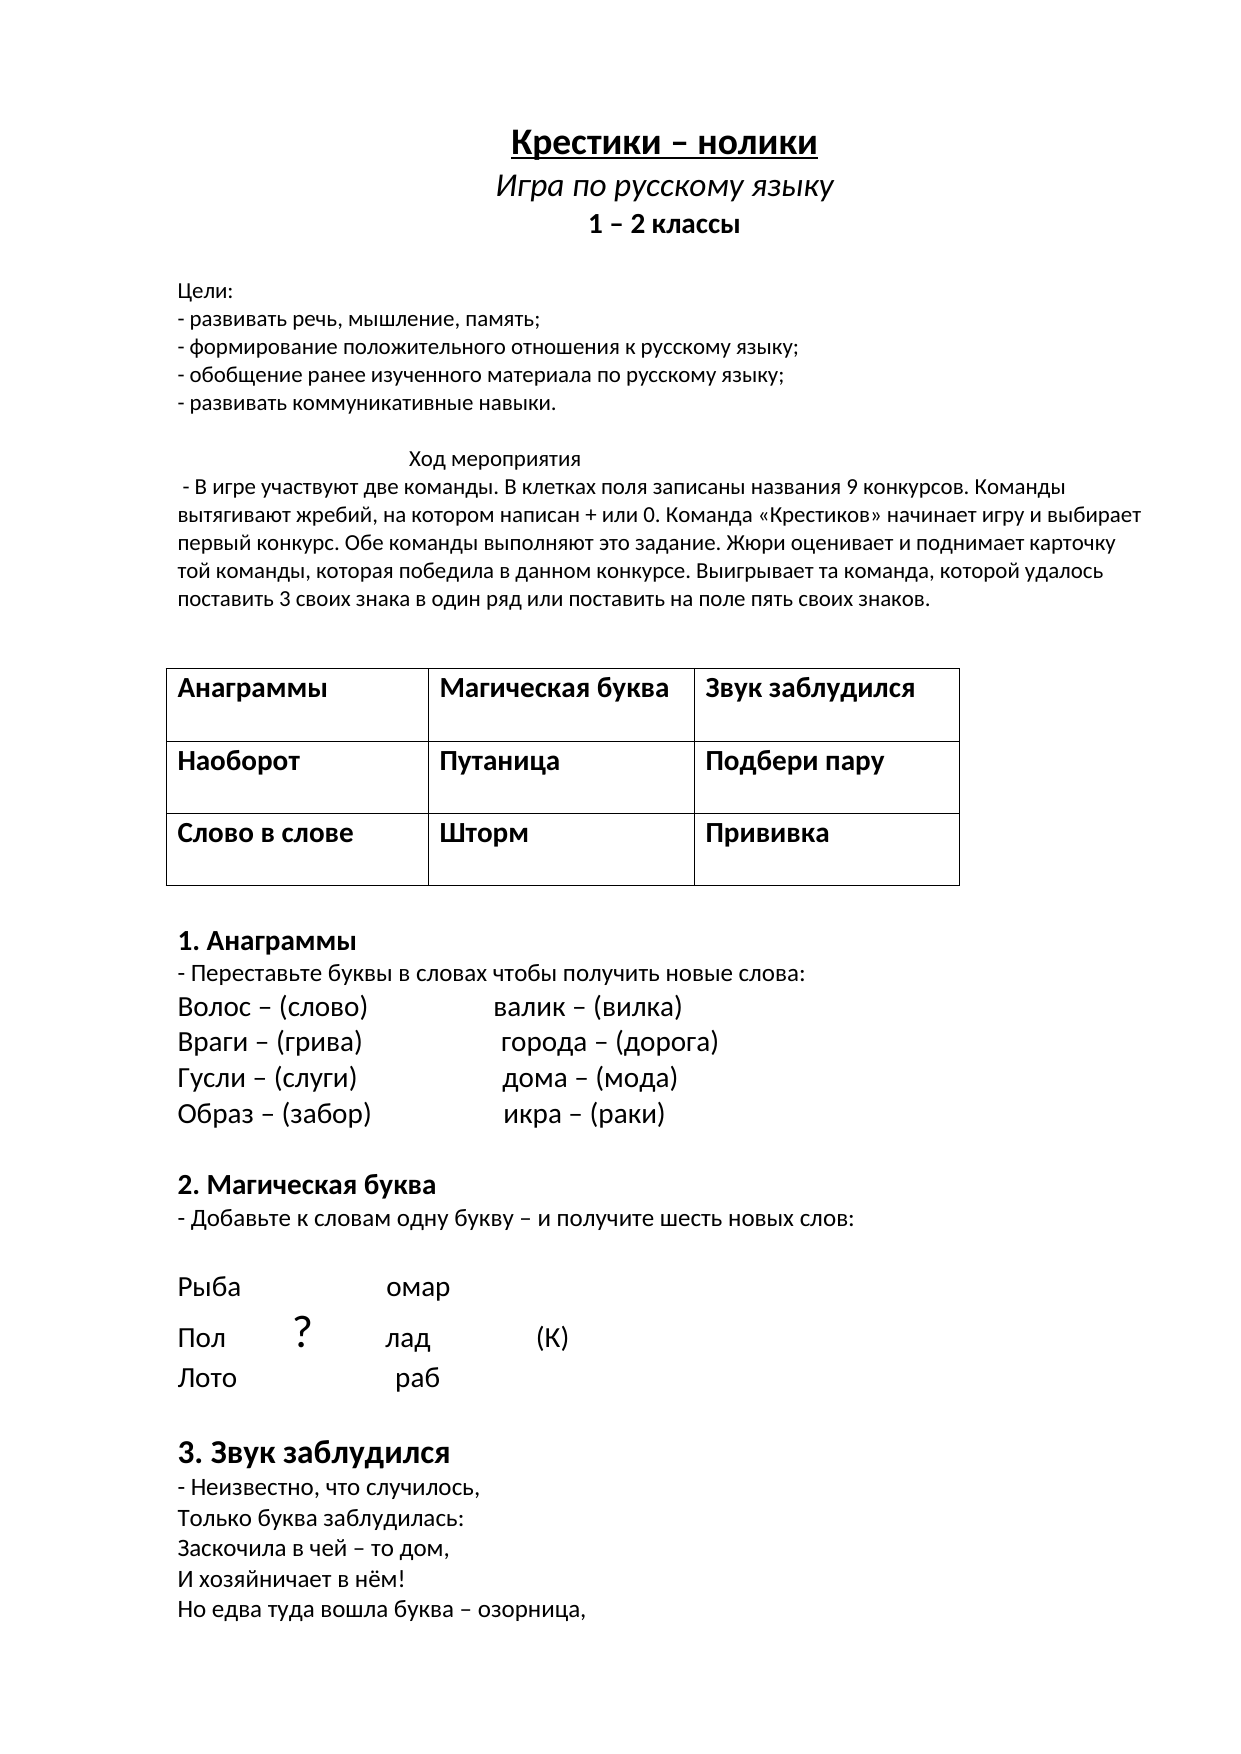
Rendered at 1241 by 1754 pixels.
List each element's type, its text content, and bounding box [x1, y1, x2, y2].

table_header Магическая буква [429, 669, 694, 741]
text - Переставьте буквы в словах чтобы получить новые слова: [177, 957, 1152, 988]
text 3. Звук заблудился [177, 1431, 1152, 1471]
text Заскочила в чей – то дом, [177, 1532, 1152, 1563]
table_cell Шторм [429, 814, 694, 885]
table_header Анаграммы [167, 669, 428, 741]
text - Добавьте к словам одну букву – и получите шесть новых слов: [177, 1202, 1152, 1232]
text Гусли – (слуги) дома – (мода) [177, 1059, 1152, 1095]
text Крестики – нолики [177, 118, 1152, 164]
table_cell Подбери пару [695, 742, 959, 813]
text Лото раб [177, 1359, 1152, 1395]
text И хозяйничает в нём! [177, 1563, 1152, 1593]
text 1. Анаграммы [177, 922, 1152, 957]
text Только буква заблудилась: [177, 1502, 1152, 1532]
text Волос – (слово) валик – (вилка) [177, 988, 1152, 1023]
text Рыба омар [177, 1268, 1152, 1303]
text Цели: [177, 276, 1152, 304]
text - развивать речь, мышление, память; [177, 304, 1152, 332]
text - В игре участвуют две команды. В клетках поля записаны названия 9 конкурсов. Команды вытягивают жребий, на котором написан + или 0. Команда «Крестиков» начинает игру и выбирает первый конкурс. Обе команды выполняют это задание. Жюри оценивает и поднимает карточку той команды, которая победила в данном конкурсе. Выигрывает та команда, которой удалось поставить 3 своих знака в один ряд или поставить на поле пять своих знаков. [177, 472, 1152, 612]
text Враги – (грива) города – (дорога) [177, 1023, 1152, 1059]
text Ход мероприятия [177, 444, 1152, 472]
table_header Звук заблудился [695, 669, 959, 741]
text - обобщение ранее изученного материала по русскому языку; [177, 360, 1152, 388]
text - Неизвестно, что случилось, [177, 1471, 1152, 1502]
table_cell Путаница [429, 742, 694, 813]
text Образ – (забор) икра – (раки) [177, 1095, 1152, 1130]
text - развивать коммуникативные навыки. [177, 388, 1152, 416]
text Пол ? лад (К) [177, 1303, 1152, 1359]
text 1 – 2 классы [177, 205, 1152, 240]
text - формирование положительного отношения к русскому языку; [177, 332, 1152, 360]
text Игра по русскому языку [177, 164, 1152, 205]
table_cell Прививка [695, 814, 959, 885]
text Но едва туда вошла буква – озорница, [177, 1593, 1152, 1624]
table_cell Наоборот [167, 742, 428, 813]
text 2. Магическая буква [177, 1166, 1152, 1202]
table_cell Слово в слове [167, 814, 428, 885]
